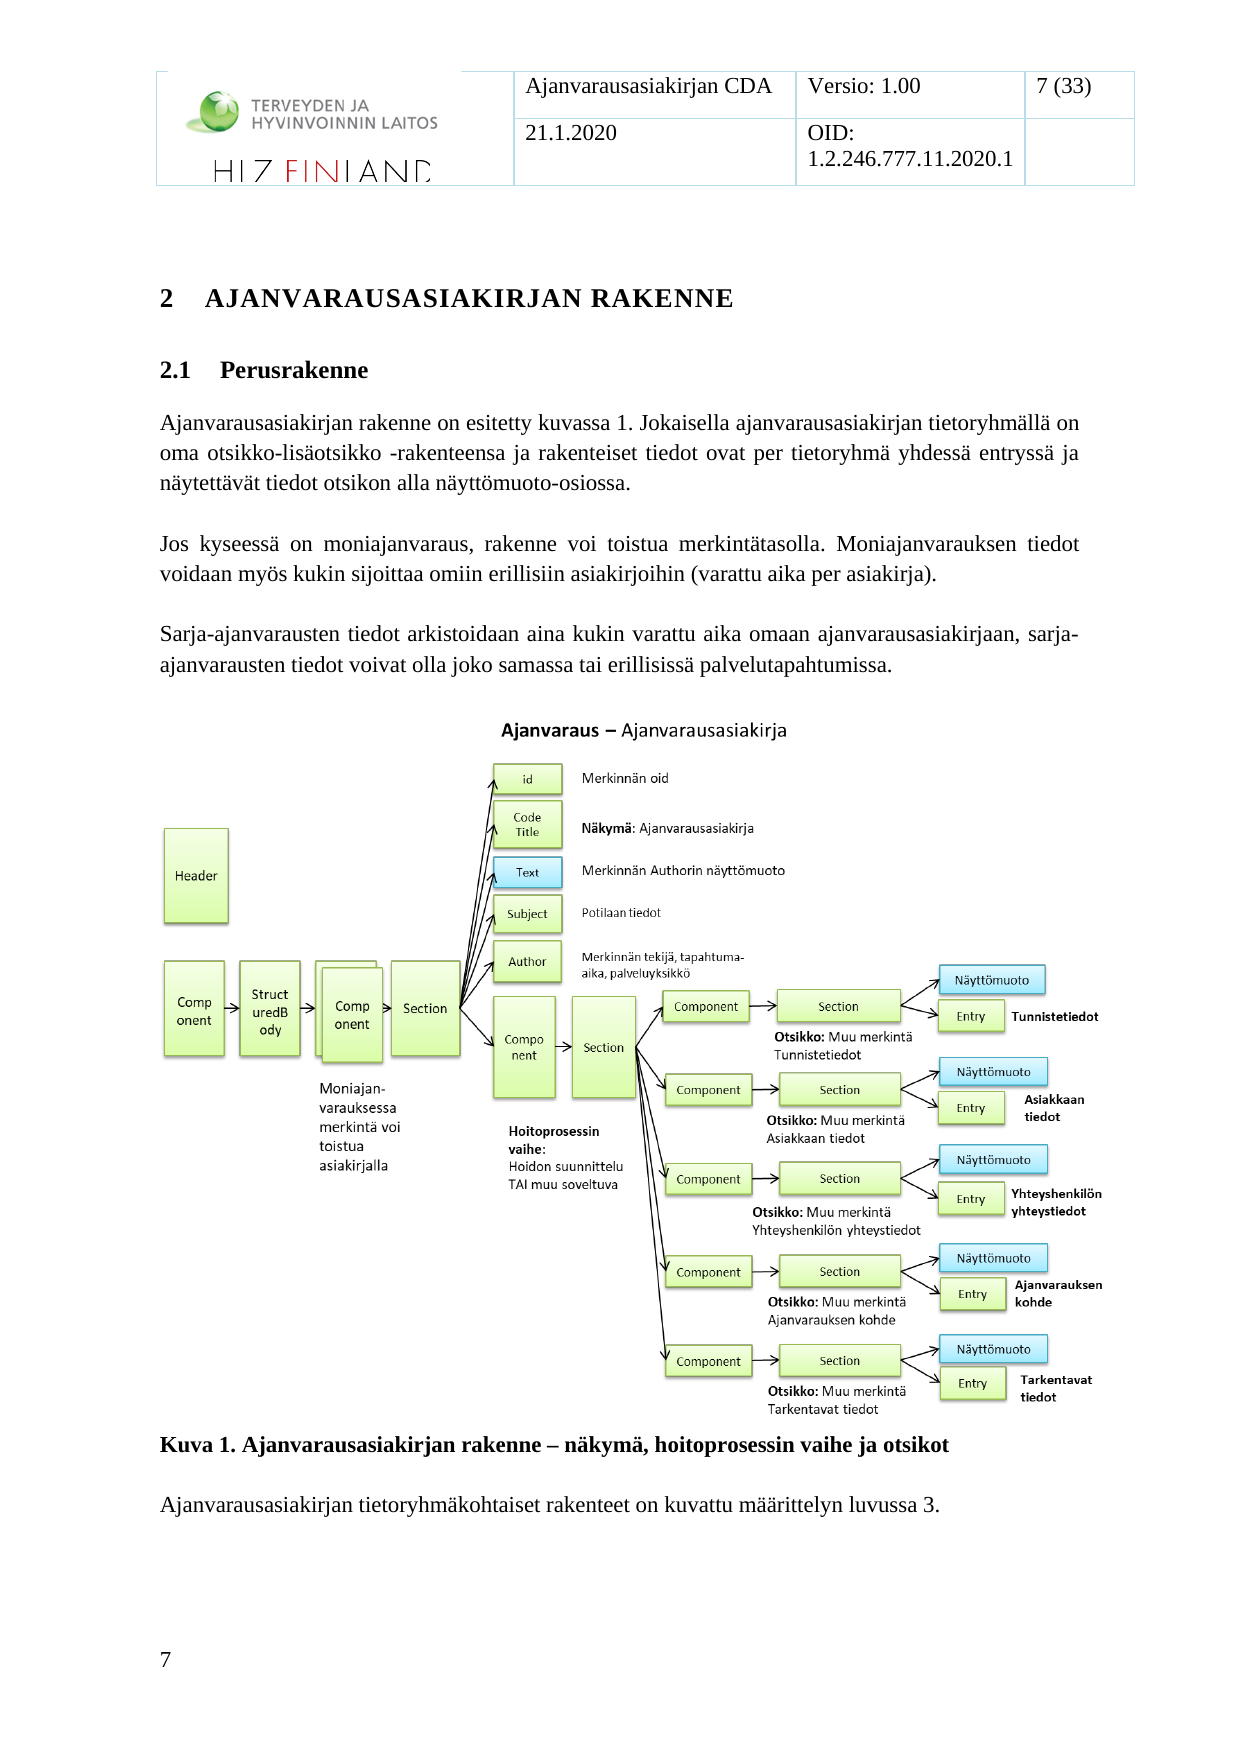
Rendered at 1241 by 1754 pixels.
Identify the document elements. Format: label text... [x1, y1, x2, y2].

picture [214, 159, 430, 182]
text Ajanvarausasiakirjan rakenne on esitetty kuvassa 1. Jokaisella ajanvarausasiakirjan tietoryhmällä on oma otsikko-lisäotsikko -rakenteensa ja rakenteiset tiedot ovat per tietoryhmä yhdessä entryssä ja näytettävät tiedot otsikon alla näyttömuoto-osiossa. [159, 409, 1081, 496]
text Kuva 1. Ajanvarausasiakirjan rakenne – näkymä, hoitoprosessin vaihe ja otsikot [159, 1431, 1081, 1457]
picture [167, 71, 462, 151]
subtitle Perusrakenne [159, 355, 1081, 384]
picture [159, 711, 1123, 1427]
text Sarja-ajanvarausten tiedot arkistoidaan aina kukin varattu aika omaan ajanvarausasiakirjaan, sarja-ajanvarausten tiedot voivat olla joko samassa tai erillisissä palvelutapahtumissa. [159, 620, 1081, 677]
text Jos kyseessä on moniajanvaraus, rakenne voi toistua merkintätasolla. Moniajanvarauksen tiedot voidaan myös kukin sijoittaa omiin erillisiin asiakirjoihin (varattu aika per asiakirja). [159, 530, 1081, 586]
text Ajanvarausasiakirjan tietoryhmäkohtaiset rakenteet on kuvattu määrittelyn luvussa 3. [159, 1491, 1081, 1518]
subtitle AJANVARAUSASIAKIRJAN RAKENNE [159, 282, 1081, 313]
